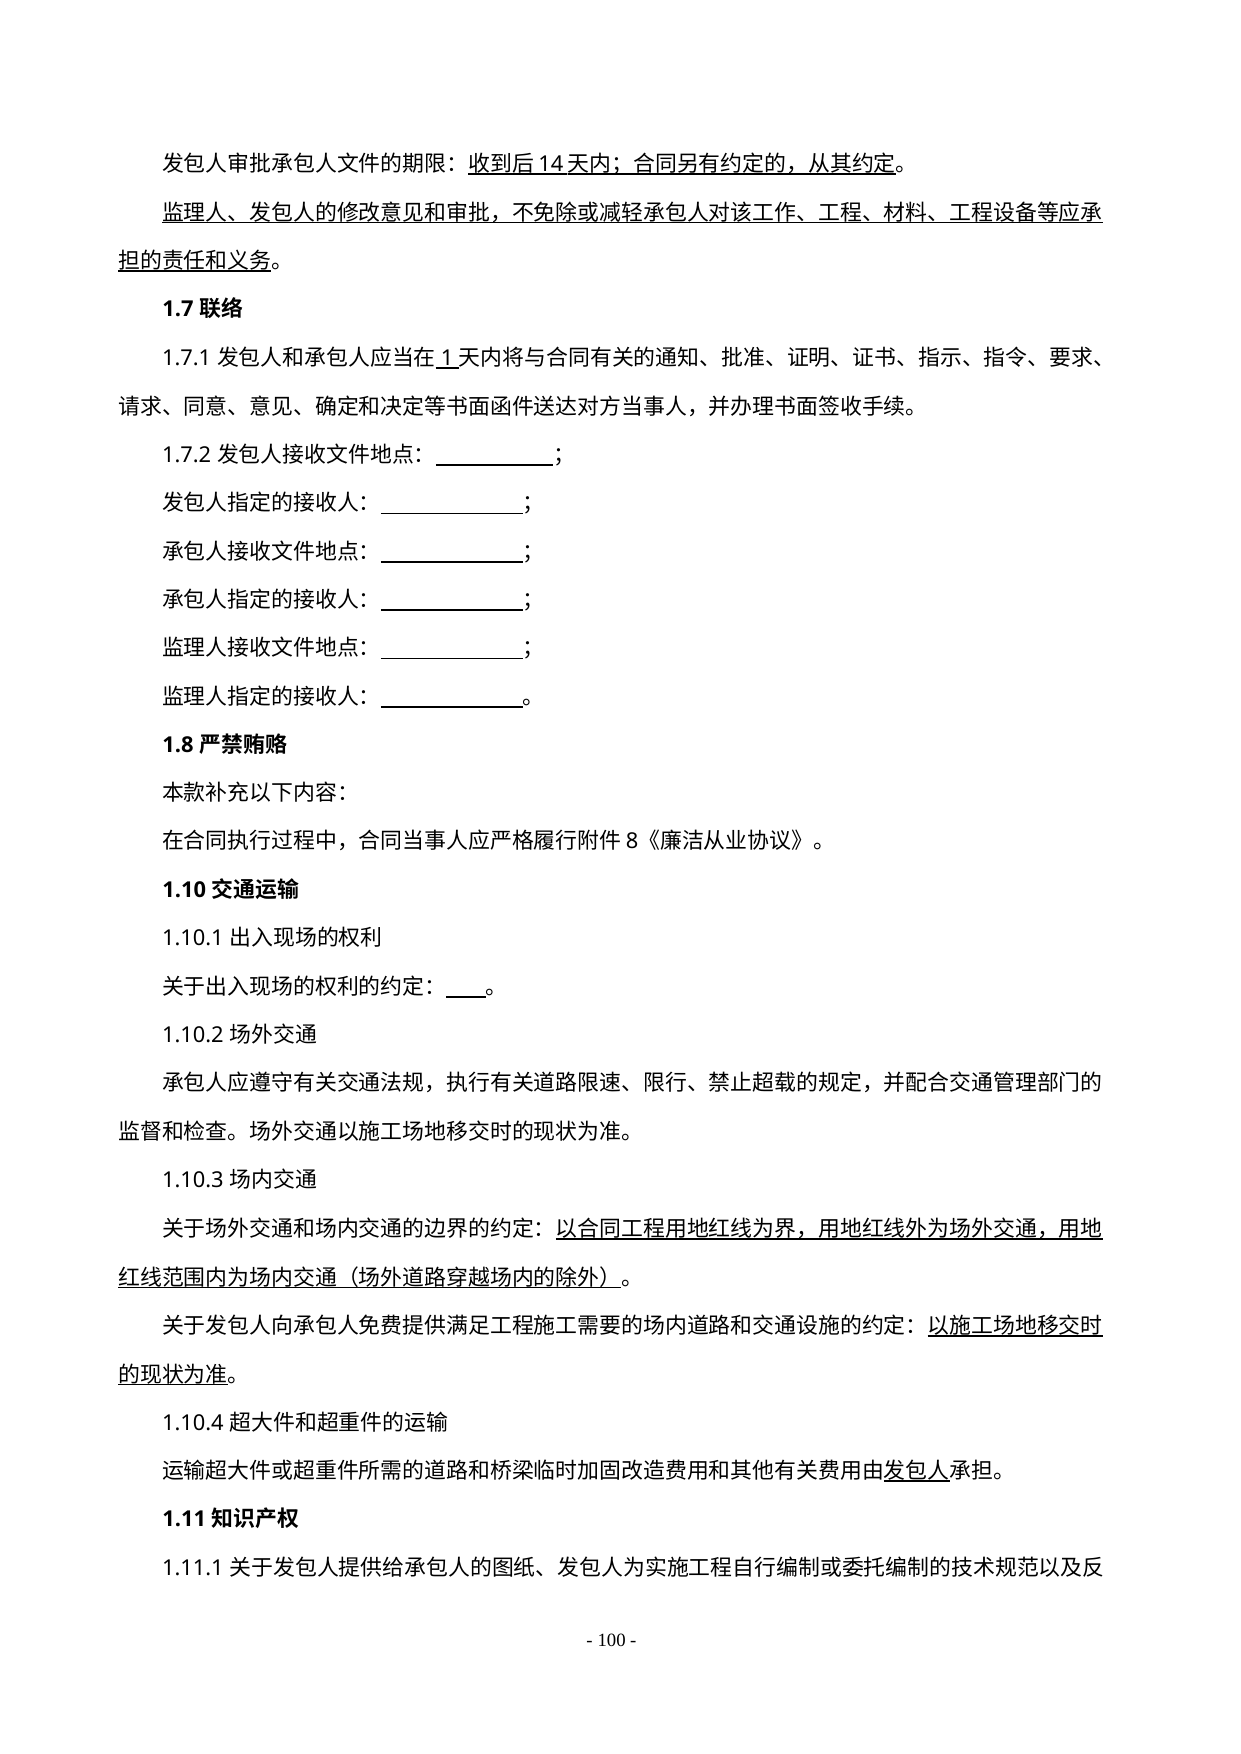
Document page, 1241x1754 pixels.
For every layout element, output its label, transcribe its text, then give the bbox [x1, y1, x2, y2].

text 关于发包人向承包人免费提供满足工程施工需要的场内道路和交通设施的约定：以施工场地移交时的现状为准。 [118, 1307, 1104, 1389]
text 1.10.1 出入现场的权利 [118, 920, 1104, 952]
text 监理人、发包人的修改意见和审批，不免除或减轻承包人对该工作、工程、材料、工程设备等应承担的责任和义务。 [118, 194, 1104, 275]
text 运输超大件或超重件所需的道路和桥梁临时加固改造费用和其他有关费用由发包人承担。 [118, 1453, 1104, 1485]
subtitle 1.7 联络 [118, 291, 1104, 324]
text 承包人接收文件地点： ； [118, 533, 1104, 566]
text 在合同执行过程中，合同当事人应严格履行附件8《廉洁从业协议》。 [118, 823, 1104, 856]
text 1.7.2 发包人接收文件地点： ； [118, 437, 1104, 469]
text 关于场外交通和场内交通的边界的约定：以合同工程用地红线为界，用地红线外为场外交通，用地红线范围内为场内交通（场外道路穿越场内的除外）。 [118, 1210, 1104, 1292]
text 发包人指定的接收人： ； [118, 485, 1104, 517]
text 关于出入现场的权利的约定： 。 [118, 968, 1104, 1001]
subtitle 1.11 知识产权 [118, 1501, 1104, 1534]
text 1.7.1 发包人和承包人应当在 1 天内将与合同有关的通知、批准、证明、证书、指示、指令、要求、请求、同意、意见、确定和决定等书面函件送达对方当事人，并办理书面签收手续。 [118, 339, 1104, 421]
text 承包人应遵守有关交通法规，执行有关道路限速、限行、禁止超载的规定，并配合交通管理部门的监督和检查。场外交通以施工场地移交时的现状为准。 [118, 1065, 1104, 1146]
subtitle 1.10 交通运输 [118, 872, 1104, 904]
subtitle 1.8 严禁贿赂 [118, 727, 1104, 759]
text 承包人指定的接收人： ； [118, 582, 1104, 614]
text 1.11.1 关于发包人提供给承包人的图纸、发包人为实施工程自行编制或委托编制的技术规范以及反映发包人关于合同要求或其他类似性质的文件的著作权的归属：属于发包人。 [118, 1549, 1104, 1582]
text 监理人指定的接收人： 。 [118, 678, 1104, 711]
text 监理人接收文件地点： ； [118, 630, 1104, 662]
text 1.10.4 超大件和超重件的运输 [118, 1404, 1104, 1437]
text 本款补充以下内容： [118, 775, 1104, 807]
text 发包人审批承包人文件的期限：收到后14天内；合同另有约定的，从其约定。 [118, 146, 1104, 178]
text 1.10.2 场外交通 [118, 1017, 1104, 1049]
text 1.10.3 场内交通 [118, 1162, 1104, 1194]
